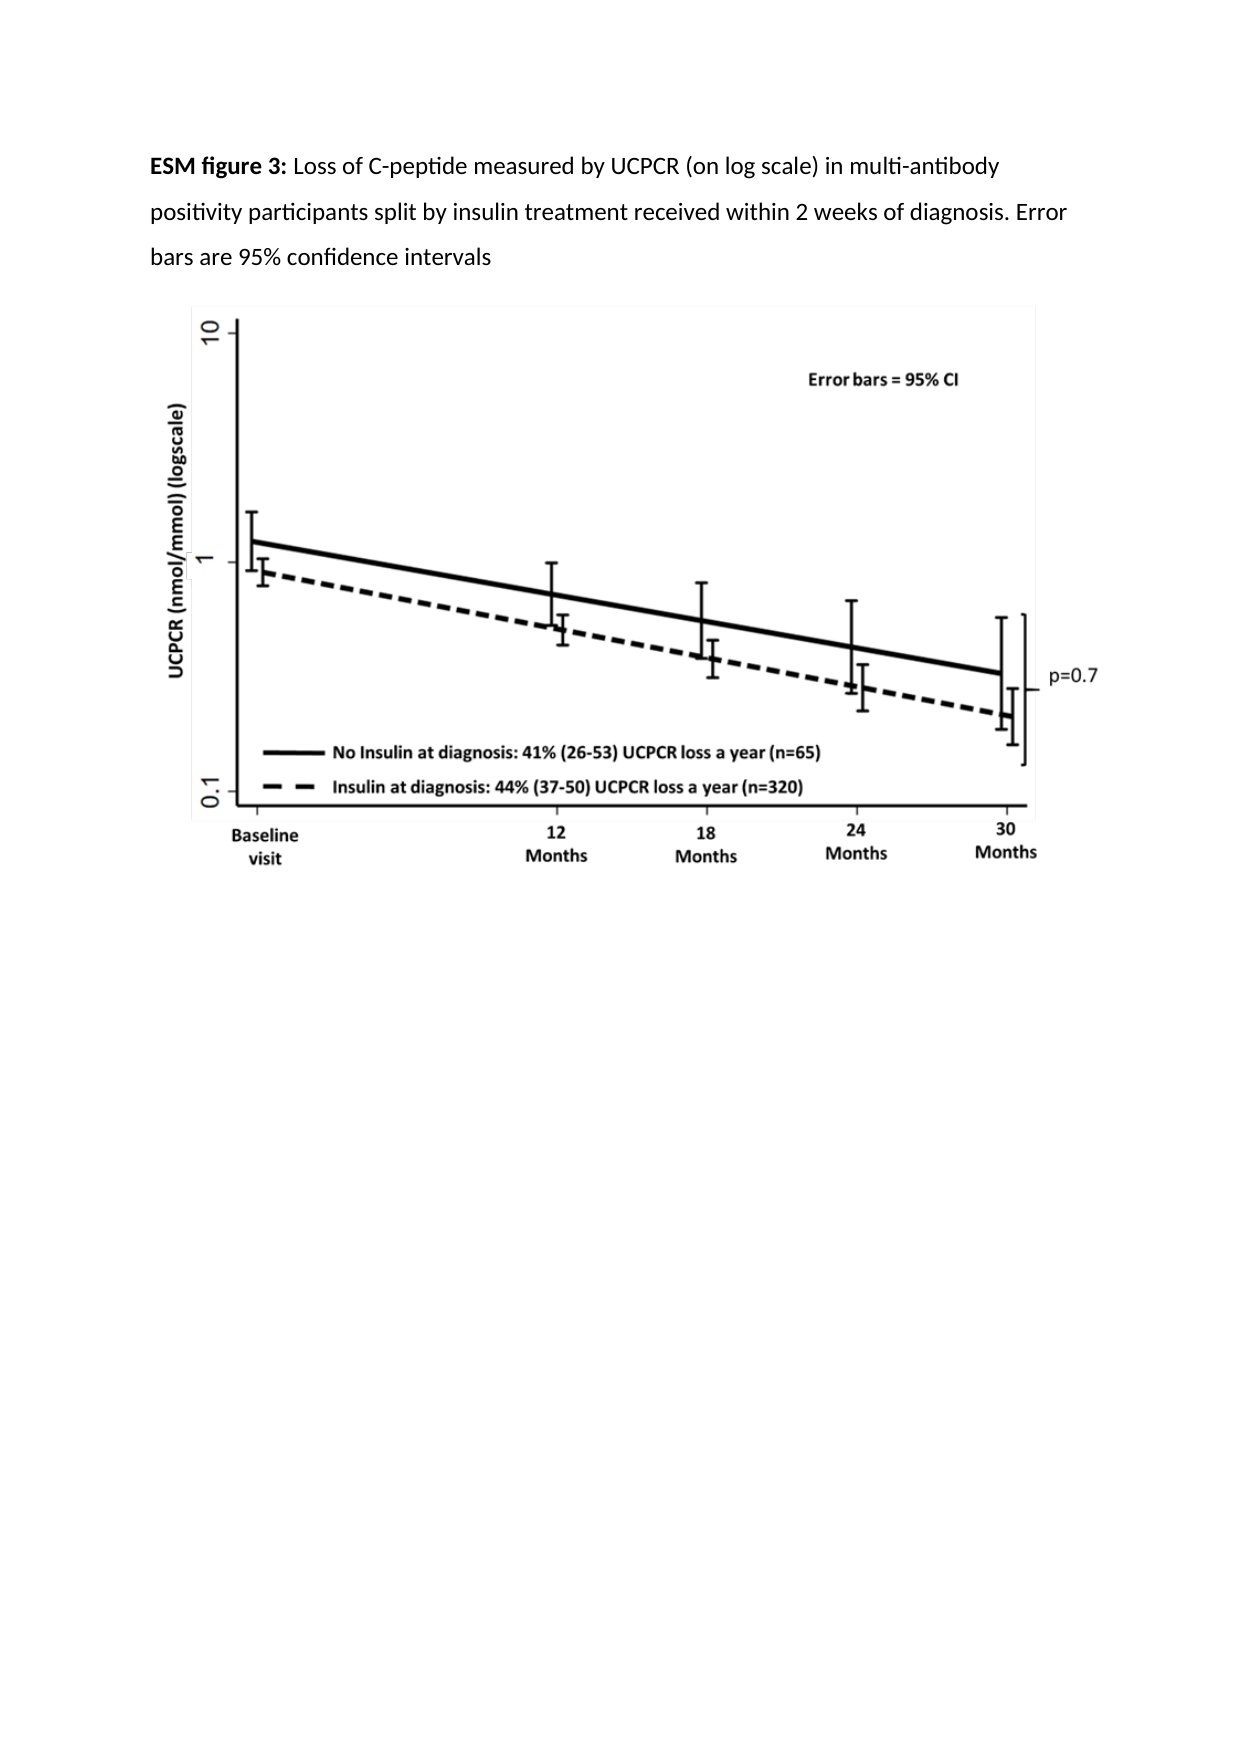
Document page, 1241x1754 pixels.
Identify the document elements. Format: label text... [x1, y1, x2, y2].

text ESM figure 3: Loss of C-peptide measured by UCPCR (on log scale) in multi-antibody positivity participants split by insulin treatment received within 2 weeks of diagnosis. Error bars are 95% confidence intervals [150, 150, 1090, 272]
picture [150, 295, 1123, 882]
